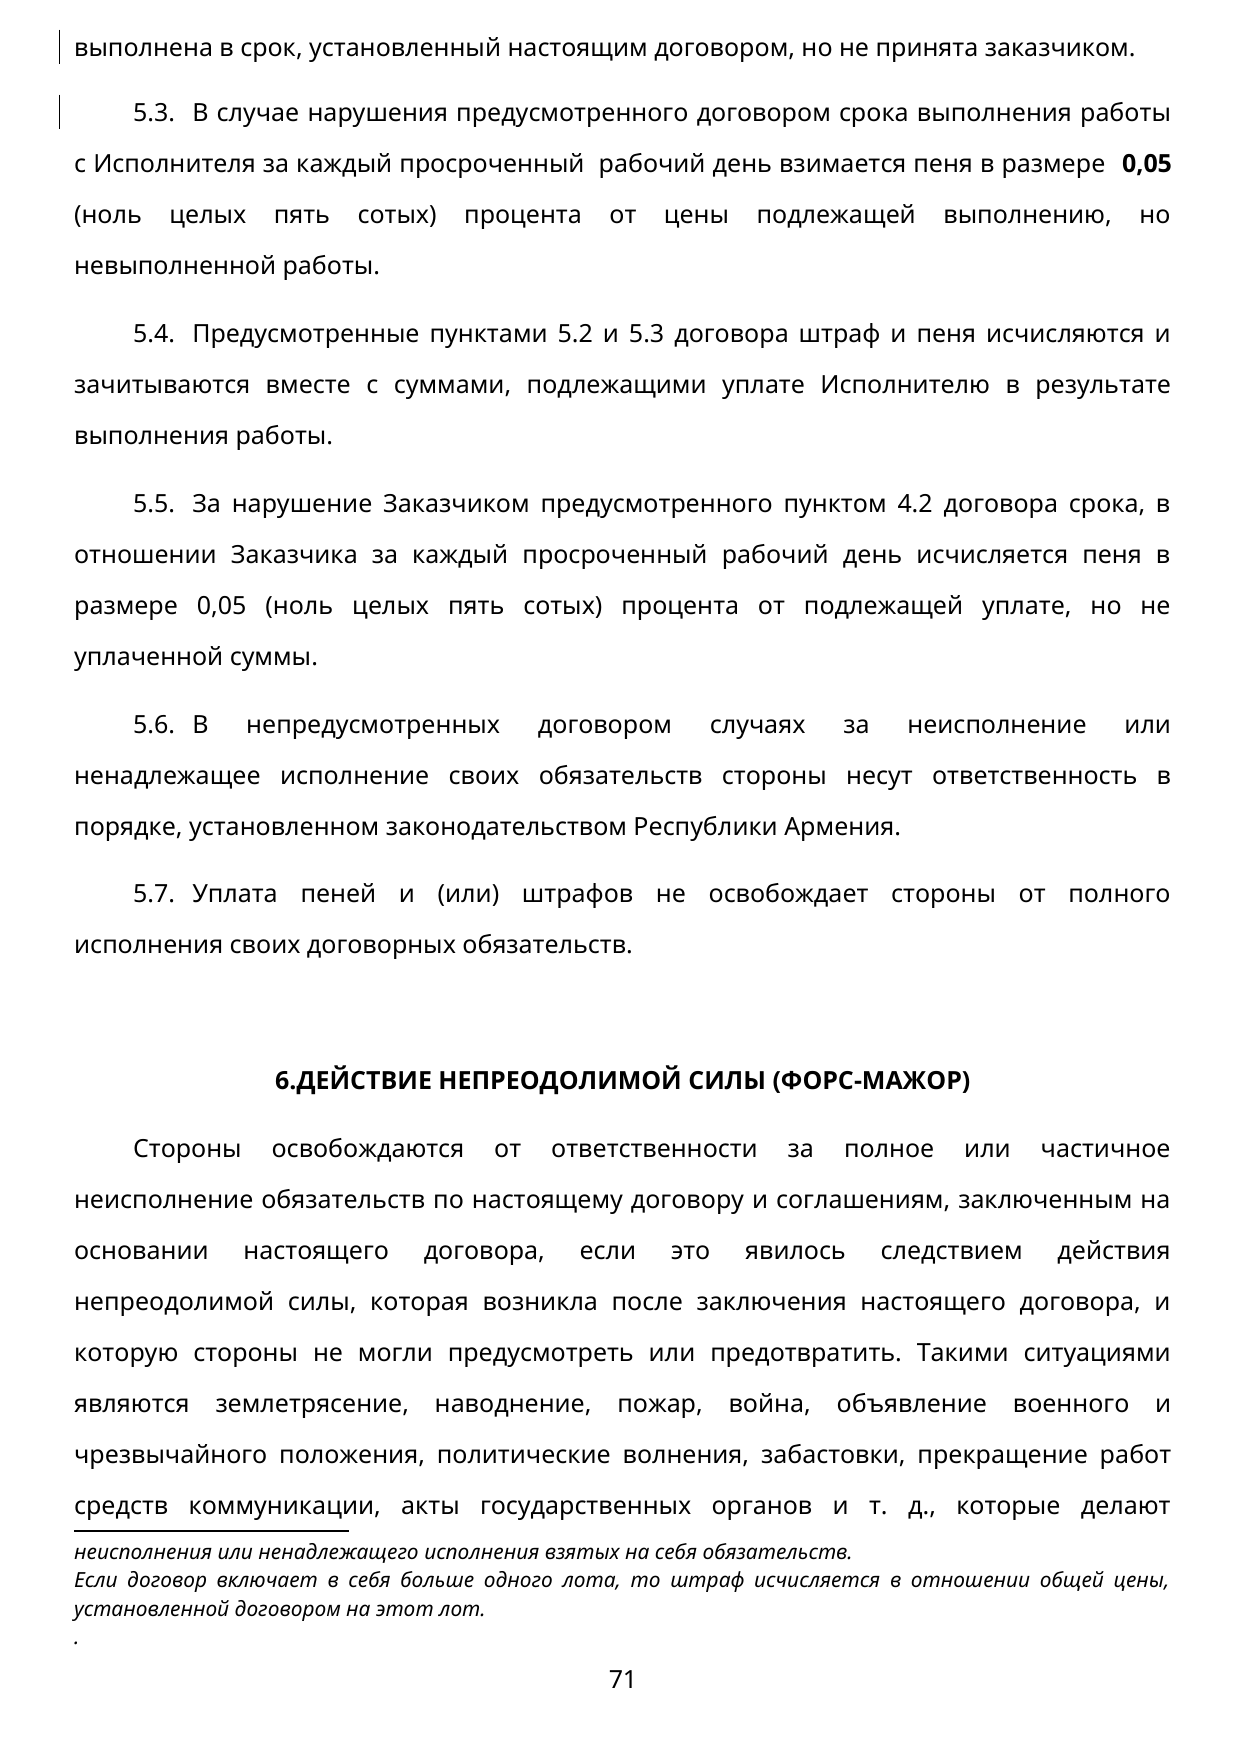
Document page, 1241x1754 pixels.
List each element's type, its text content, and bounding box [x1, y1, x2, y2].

text 5.4. Предусмотренные пунктами 5.2 и 5.3 договора штраф и пеня исчисляются и зачитываются вместе с суммами, подлежащими уплате Исполнителю в результате выполнения работы. [74, 316, 1172, 452]
text 6.ДЕЙСТВИЕ НЕПРЕОДОЛИМОЙ СИЛЫ (ФОРС-МАЖОР) [74, 1062, 1172, 1097]
text 5.3. В случае нарушения предусмотренного договором срока выполнения работы с Исполнителя за каждый просроченный рабочий день взимается пеня в размере 0,05 (ноль целых пять сотых) процента от цены подлежащей выполнению, но невыполненной работы. [74, 94, 1172, 282]
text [74, 29, 1172, 64]
text 5.6. В непредусмотренных договором случаях за неисполнение или ненадлежащее исполнение своих обязательств стороны несут ответственность в порядке, установленном законодательством Республики Армения. [74, 706, 1172, 842]
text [74, 1130, 1172, 1522]
text 5.5. За нарушение Заказчиком предусмотренного пунктом 4.2 договора срока, в отношении Заказчика за каждый просроченный рабочий день исчисляется пеня в размере 0,05 (ноль целых пять сотых) процента от подлежащей уплате, но не уплаченной суммы. [74, 485, 1172, 673]
text 5.7. Уплата пеней и (или) штрафов не освобождает стороны от полного исполнения своих договорных обязательств. [74, 876, 1172, 961]
